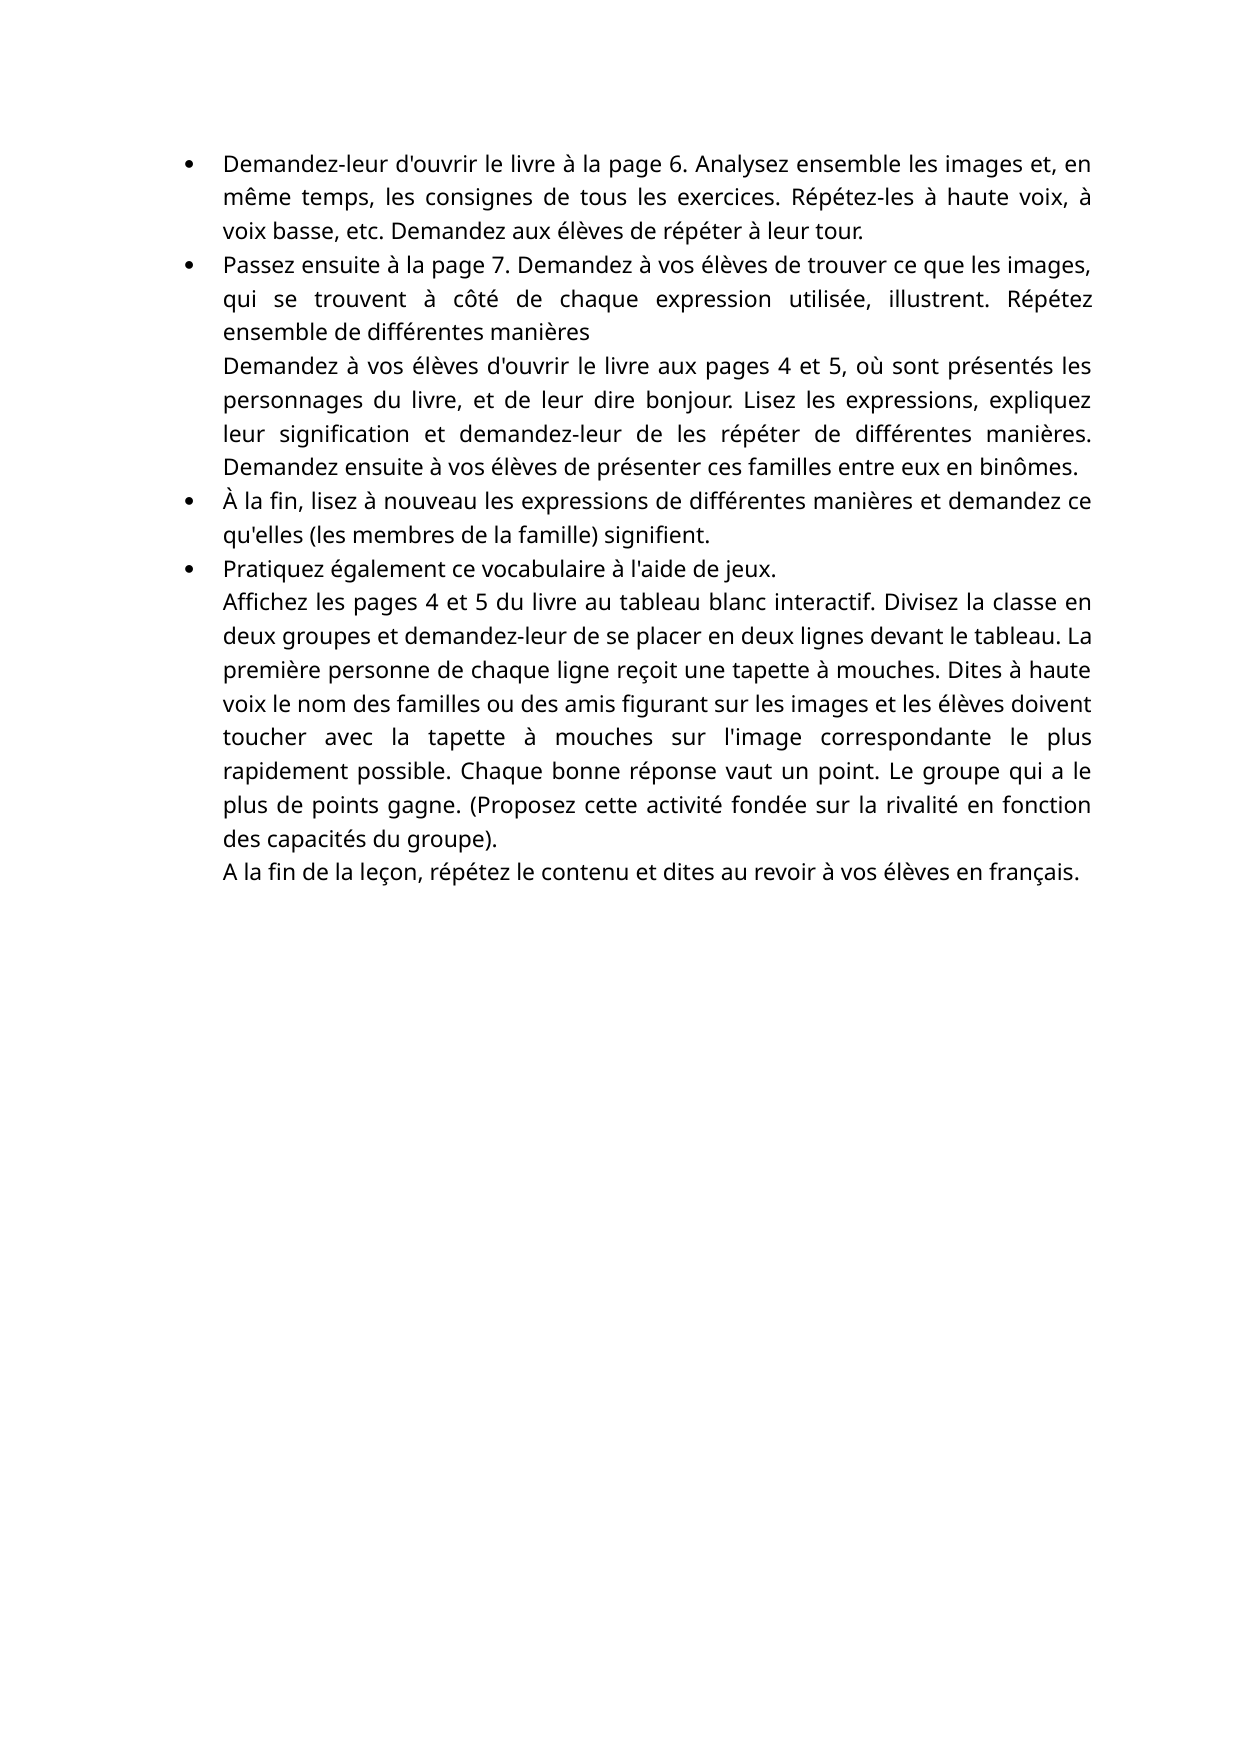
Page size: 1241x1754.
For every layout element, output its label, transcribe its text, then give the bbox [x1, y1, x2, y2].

list Pratiquez également ce vocabulaire à l'aide de jeux. [185, 553, 1093, 584]
list Demandez à vos élèves d'ouvrir le livre aux pages 4 et 5, où sont présentés les personnages du livre, et de leur dire bonjour. Lisez les expressions, expliquez leur signification et demandez-leur de les répéter de différentes manières. Demandez ensuite à vos élèves de présenter ces familles entre eux en binômes. [223, 350, 1093, 483]
list A la fin de la leçon, répétez le contenu et dites au revoir à vos élèves en français. [223, 856, 1093, 888]
list Demandez-leur d'ouvrir le livre à la page 6. Analysez ensemble les images et, en même temps, les consignes de tous les exercices. Répétez-les à haute voix, à voix basse, etc. Demandez aux élèves de répéter à leur tour. [185, 148, 1093, 246]
list Affichez les pages 4 et 5 du livre au tableau blanc interactif. Divisez la classe en deux groupes et demandez-leur de se placer en deux lignes devant le tableau. La première personne de chaque ligne reçoit une tapette à mouches. Dites à haute voix le nom des familles ou des amis figurant sur les images et les élèves doivent toucher avec la tapette à mouches sur l'image correspondante le plus rapidement possible. Chaque bonne réponse vaut un point. Le groupe qui a le plus de points gagne. (Proposez cette activité fondée sur la rivalité en fonction des capacités du groupe). [223, 586, 1093, 854]
list Passez ensuite à la page 7. Demandez à vos élèves de trouver ce que les images, qui se trouvent à côté de chaque expression utilisée, illustrent. Répétez ensemble de différentes manières [185, 249, 1093, 348]
list À la fin, lisez à nouveau les expressions de différentes manières et demandez ce qu'elles (les membres de la famille) signifient. [185, 485, 1093, 550]
